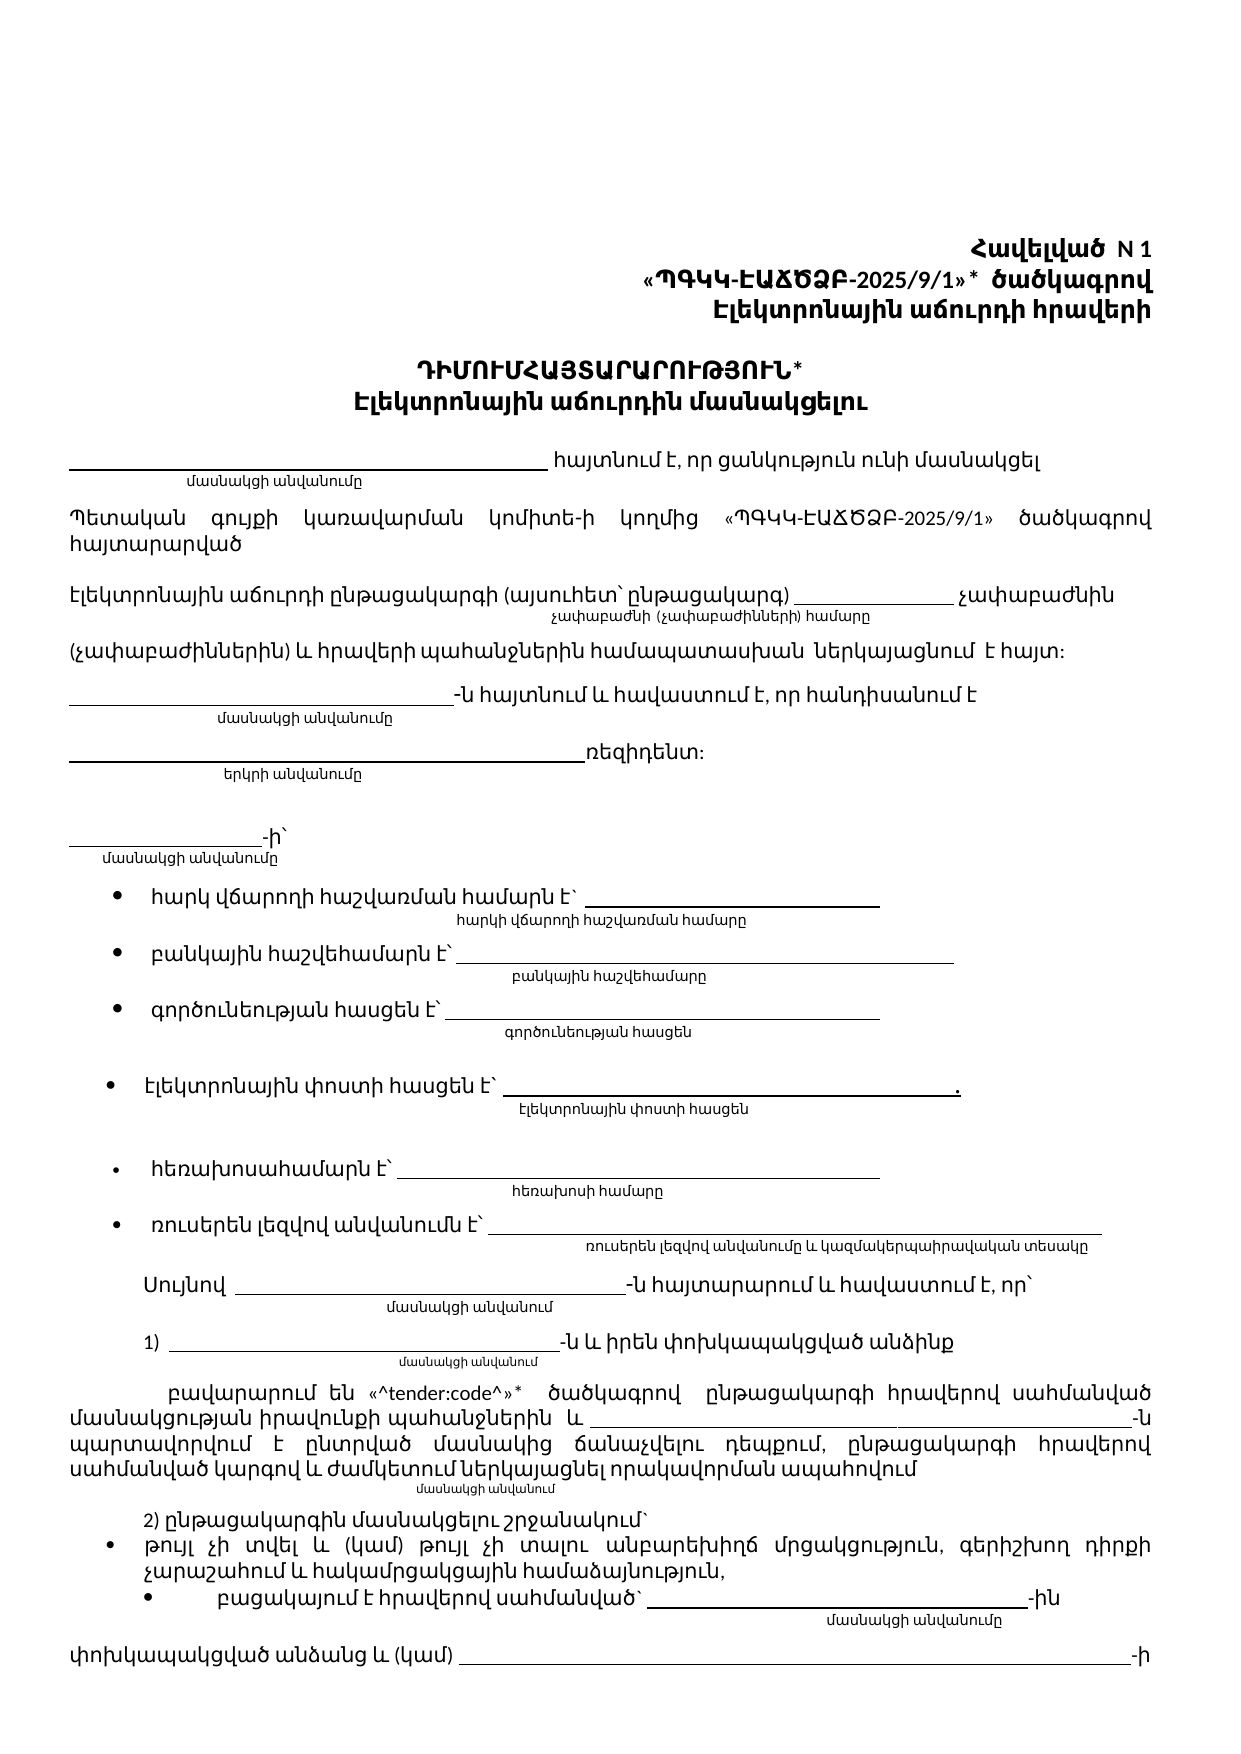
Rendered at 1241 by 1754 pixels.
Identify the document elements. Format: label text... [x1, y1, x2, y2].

text հարկի վճարողի հաշվառման համարը [69, 911, 1152, 941]
text մասնակցի անվանումը [69, 850, 1152, 880]
text (չափաբաժիններին) և հրավերի պահանջներին համապատասխան ներկայացնում է հայտ: [69, 638, 1152, 663]
text ԴԻՄՈՒՄՀԱՅՏԱՐԱՐՈՒԹՅՈՒՆ* [69, 356, 1152, 386]
text 2) ընթացակարգին մասնակցելու շրջանակում` [69, 1507, 1152, 1532]
list հարկ վճարողի հաշվառման համարն է` [113, 880, 1152, 911]
text ռուսերեն լեզվով անվանումը և կազմակերպաիրավական տեսակը [512, 1238, 1152, 1268]
text մասնակցի անվանումը [69, 1611, 1152, 1642]
text Հավելված N 1 [69, 233, 1152, 264]
text մասնակցի անվանումը [69, 472, 1152, 503]
text բանկային հաշվեհամարը [438, 967, 1152, 997]
text Պետական գույքի կառավարման կոմիտե-ի կողմից «ՊԳԿԿ-ԷԱՃԾՁԲ-2025/9/1» ծածկագրով հայտարարված [69, 503, 1152, 556]
text ռեզիդենտ: [69, 739, 1152, 765]
text «ՊԳԿԿ-ԷԱՃԾՁԲ-2025/9/1»* ծածկագրով [69, 264, 1152, 294]
text -ն հայտնում և հավաստում է, որ հանդիսանում է [69, 678, 1152, 709]
text մասնակցի անվանումը [69, 709, 1152, 739]
list բացակայում է հրավերով սահմանված` -ին [69, 1583, 1152, 1611]
text մասնակցի անվանում [69, 1354, 1152, 1380]
text երկրի անվանումը [69, 765, 1152, 796]
text -ի՝ [69, 824, 1152, 850]
text Սույնով -ն հայտարարում և հավաստում է, որ՝ [69, 1268, 1152, 1299]
text մասնակցի անվանում [69, 1482, 1152, 1507]
list հեռախոսահամարն է՝ [113, 1156, 1152, 1182]
text էլեկտրոնային փոստի հասցեն [364, 1100, 1152, 1131]
text Էլեկտրոնային աճուրդի հրավերի [69, 294, 1152, 325]
text հայտնում է, որ ցանկություն ունի մասնակցել [69, 447, 1152, 472]
text չափաբաժնի (չափաբաժինների) համարը [69, 607, 1152, 638]
list թույլ չի տվել և (կամ) թույլ չի տալու անբարեխիղճ մրցակցություն, գերիշխող դիրքի չարաշահում և հակամրցակցային համաձայնություն, [107, 1532, 1152, 1583]
text փոխկապակցված անձանց և (կամ) -ի [69, 1642, 1152, 1667]
text հեռախոսի համարը [438, 1182, 1152, 1212]
list բանկային հաշվեհամարն է՝ [113, 941, 1152, 967]
text 1) -ն և իրեն փոխկապակցված անձինք [69, 1329, 1152, 1354]
subtitle Էլեկտրոնային աճուրդին մասնակցելու [69, 386, 1152, 417]
list գործունեության հասցեն է՝ [113, 997, 1152, 1023]
list ռուսերեն լեզվով անվանումն է՝ [113, 1212, 1152, 1238]
text մասնակցի անվանում [69, 1299, 1152, 1329]
text էլեկտրոնային աճուրդի ընթացակարգի (այսուհետ՝ ընթացակարգ) չափաբաժնին [69, 582, 1152, 607]
list էլեկտրոնային փոստի հասցեն է` . [107, 1066, 1152, 1100]
text բավարարում են «^tender:code^»* ծածկագրով ընթացակարգի հրավերով սահմանված մասնակցության իրավունքի պահանջներին և -ն պարտավորվում է ընտրված մասնակից ճանաչվելու դեպքում, ընթացակարգի հրավերով սահմանված կարգով և ժամկետում ներկայացնել որակավորման ապահովում [69, 1380, 1152, 1482]
text գործունեության հասցեն [69, 1023, 1152, 1053]
